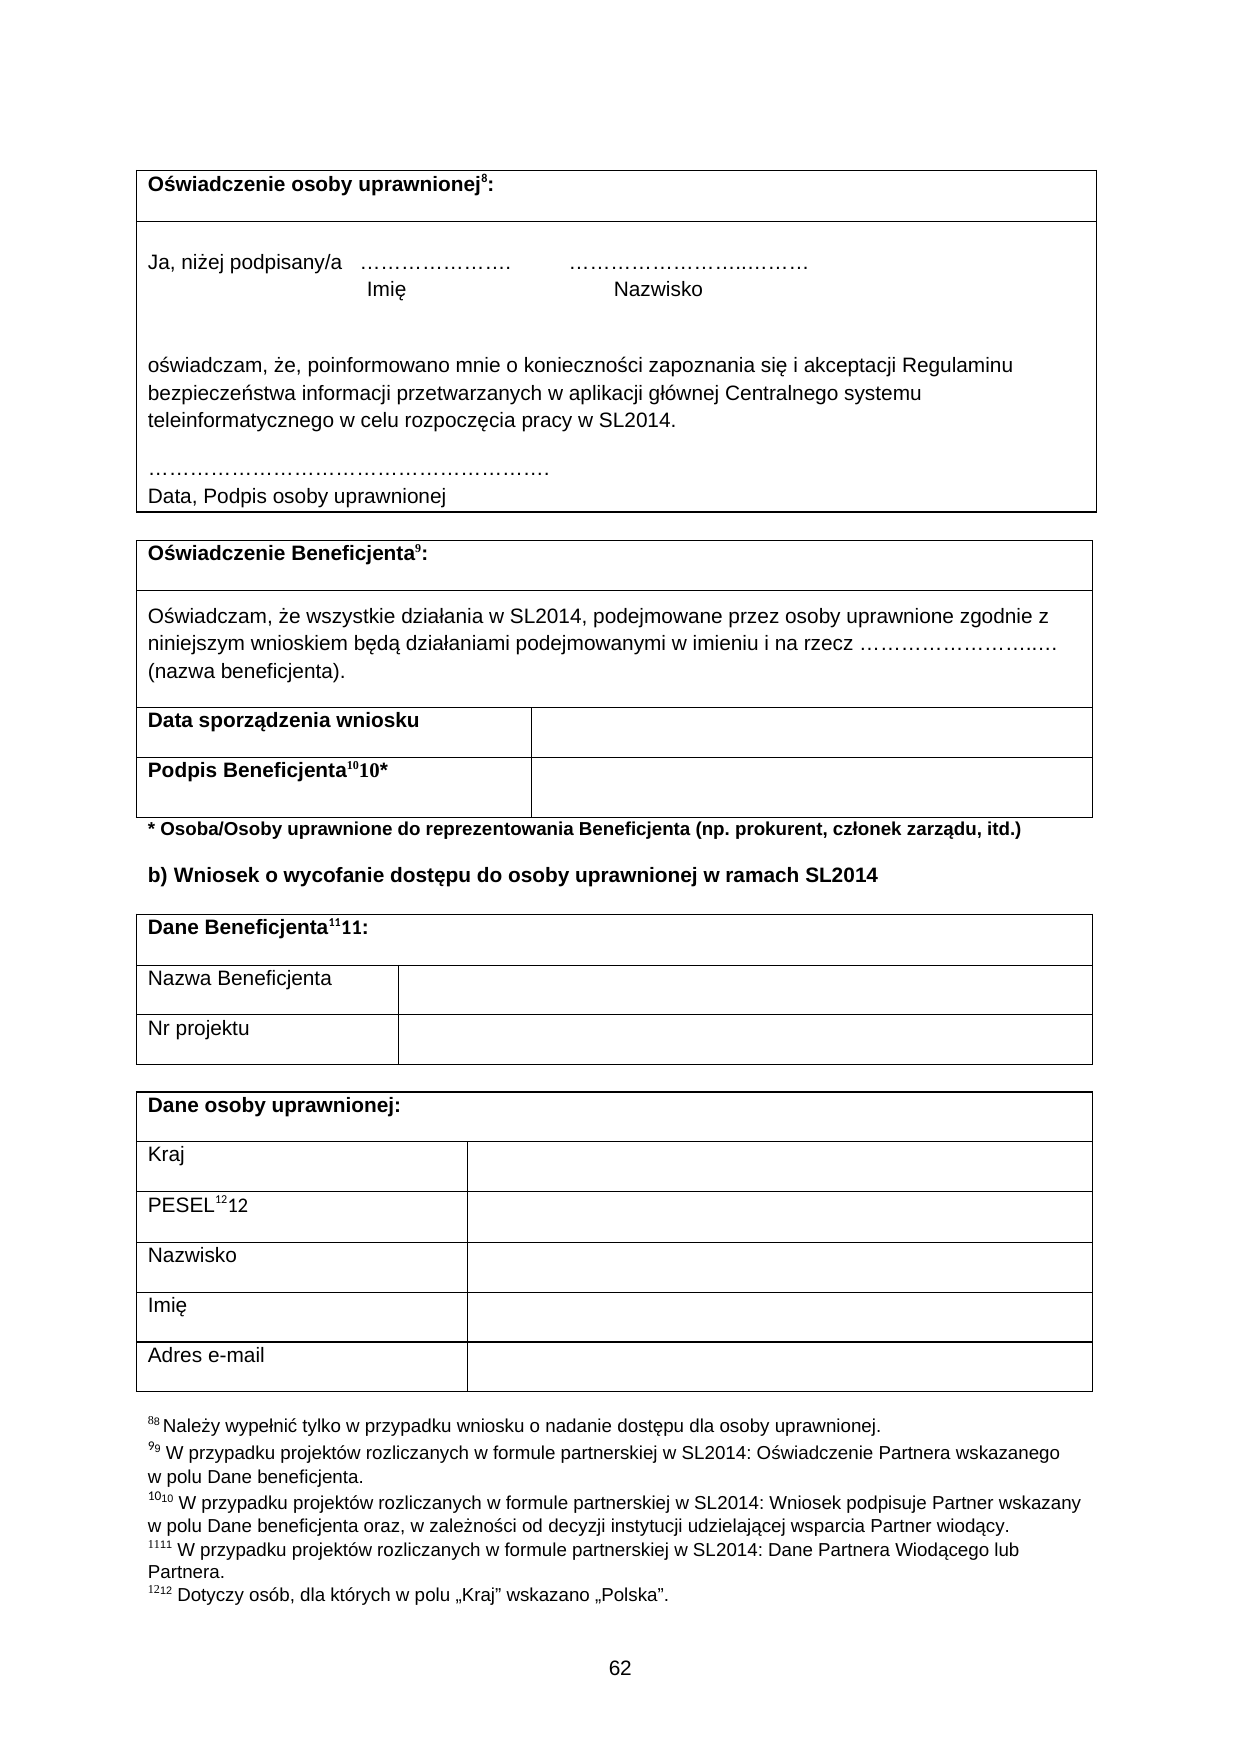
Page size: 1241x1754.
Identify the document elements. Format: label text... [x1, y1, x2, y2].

table_cell PESEL12 [137, 1192, 467, 1242]
text * Osoba/Osoby uprawnione do reprezentowania Beneficjenta (np. prokurent, członek zarządu, itd.) [148, 818, 1093, 839]
table_cell Oświadczam, że wszystkie działania w SL2014, podejmowane przez osoby uprawnione zgodnie z niniejszym wnioskiem będą działaniami podejmowanymi w imieniu i na rzecz ……………………..…(nazwa beneficjenta). [137, 591, 1092, 707]
table_header Dane Beneficjenta11: [137, 915, 1092, 965]
table_cell [468, 1142, 1092, 1191]
table_cell [468, 1192, 1092, 1242]
table_header Oświadczenie Beneficjenta9: [137, 541, 1092, 590]
table_cell [532, 758, 1092, 817]
text b) Wniosek o wycofanie dostępu do osoby uprawnionej w ramach SL2014 [148, 863, 1093, 887]
table_cell Podpis Beneficjenta10* [137, 758, 531, 817]
table_cell [399, 966, 1092, 1014]
table_cell Nazwisko [137, 1243, 467, 1292]
table_cell Imię [137, 1293, 467, 1341]
table_cell Nazwa Beneficjenta [137, 966, 398, 1014]
table_cell Adres e-mail [137, 1343, 467, 1391]
table_cell [399, 1015, 1092, 1064]
table_cell Nr projektu [137, 1015, 398, 1064]
table_cell [468, 1343, 1092, 1391]
table_cell [468, 1243, 1092, 1292]
table_header Oświadczenie osoby uprawnionej8: [137, 171, 1096, 221]
table_cell [468, 1293, 1092, 1341]
table_cell Kraj [137, 1142, 467, 1191]
table_cell Ja, niżej podpisany/a …………………. ……………………..……… Imię Nazwisko oświadczam, że, poinformowano mnie o konieczności zapoznania się i akceptacji Regulaminu bezpieczeństwa informacji przetwarzanych w aplikacji głównej Centralnego systemu teleinformatycznego w celu rozpoczęcia pracy w SL2014. …………………………………………………. Data, Podpis osoby uprawnionej [137, 222, 1096, 511]
table_cell Data sporządzenia wniosku [137, 708, 531, 757]
table_cell [532, 708, 1092, 757]
table_header Dane osoby uprawnionej: [137, 1093, 1092, 1141]
